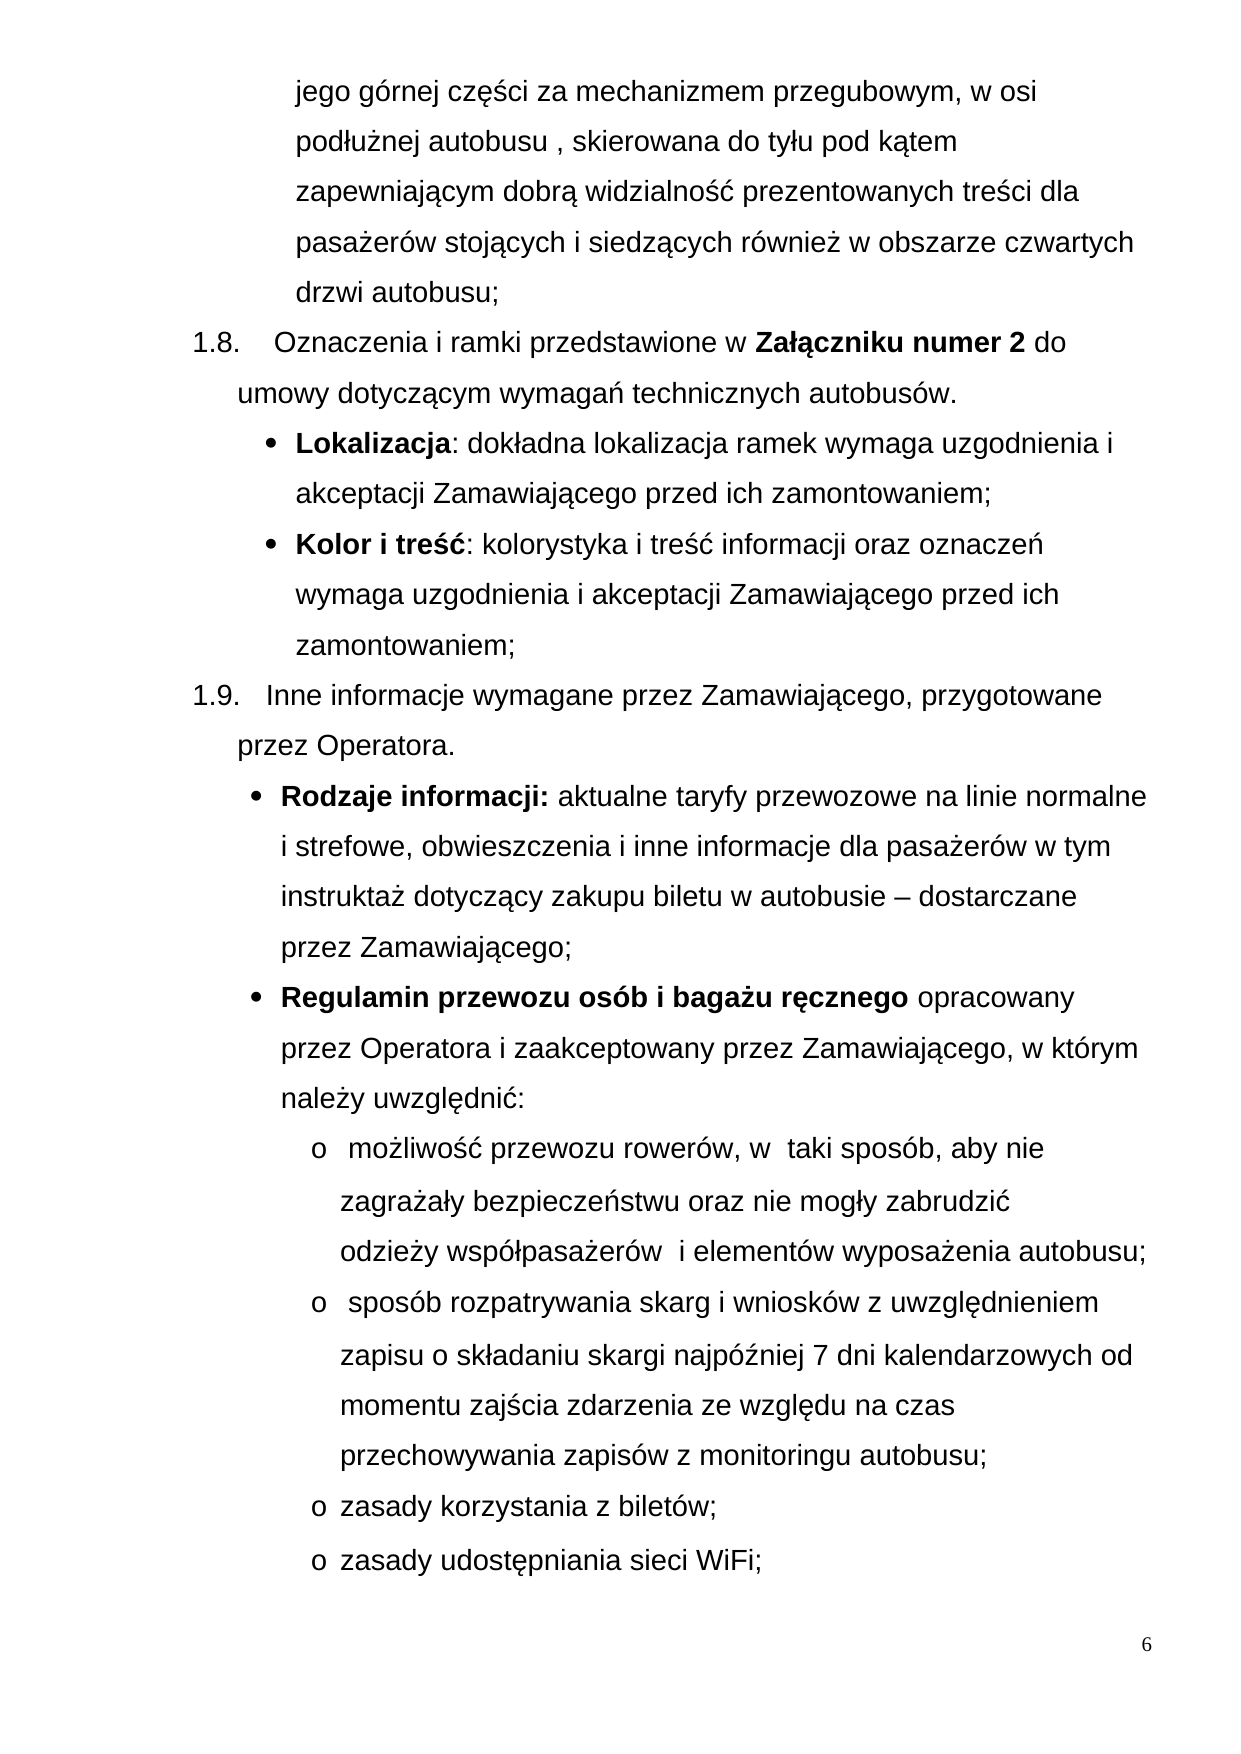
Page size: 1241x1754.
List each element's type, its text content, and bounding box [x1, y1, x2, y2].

list Lokalizacja: dokładna lokalizacja ramek wymaga uzgodnienia i akceptacji Zamawiającego przed ich zamontowaniem; [266, 426, 1152, 510]
list sposób rozpatrywania skarg i wniosków z uwzględnieniem zapisu o składaniu skargi najpóźniej 7 dni kalendarzowych od momentu zajścia zdarzenia ze względu na czas przechowywania zapisów z monitoringu autobusu; [310, 1285, 1152, 1472]
list Rodzaje informacji: aktualne taryfy przewozowe na linie normalne i strefowe, obwieszczenia i inne informacje dla pasażerów w tym instruktaż dotyczący zakupu biletu w autobusie – dostarczane przez Zamawiającego; [251, 779, 1152, 963]
list zasady udostępniania sieci WiFi; [310, 1543, 1152, 1579]
list Inne informacje wymagane przez Zamawiającego, przygotowane przez Operatora. [192, 678, 1152, 762]
list możliwość przewozu rowerów, w taki sposób, aby nie zagrażały bezpieczeństwu oraz nie mogły zabrudzić odzieży współpasażerów i elementów wyposażenia autobusu; [310, 1131, 1152, 1268]
list Regulamin przewozu osób i bagażu ręcznego opracowany przez Operatora i zaakceptowany przez Zamawiającego, w którym należy uwzględnić: [251, 980, 1152, 1114]
list Kolor i treść: kolorystyka i treść informacji oraz oznaczeń wymaga uzgodnienia i akceptacji Zamawiającego przed ich zamontowaniem; [266, 527, 1152, 661]
list Oznaczenia i ramki przedstawione w Załączniku numer 2 do umowy dotyczącym wymagań technicznych autobusów. [192, 325, 1152, 409]
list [266, 74, 1152, 309]
list zasady korzystania z biletów; [310, 1489, 1152, 1525]
